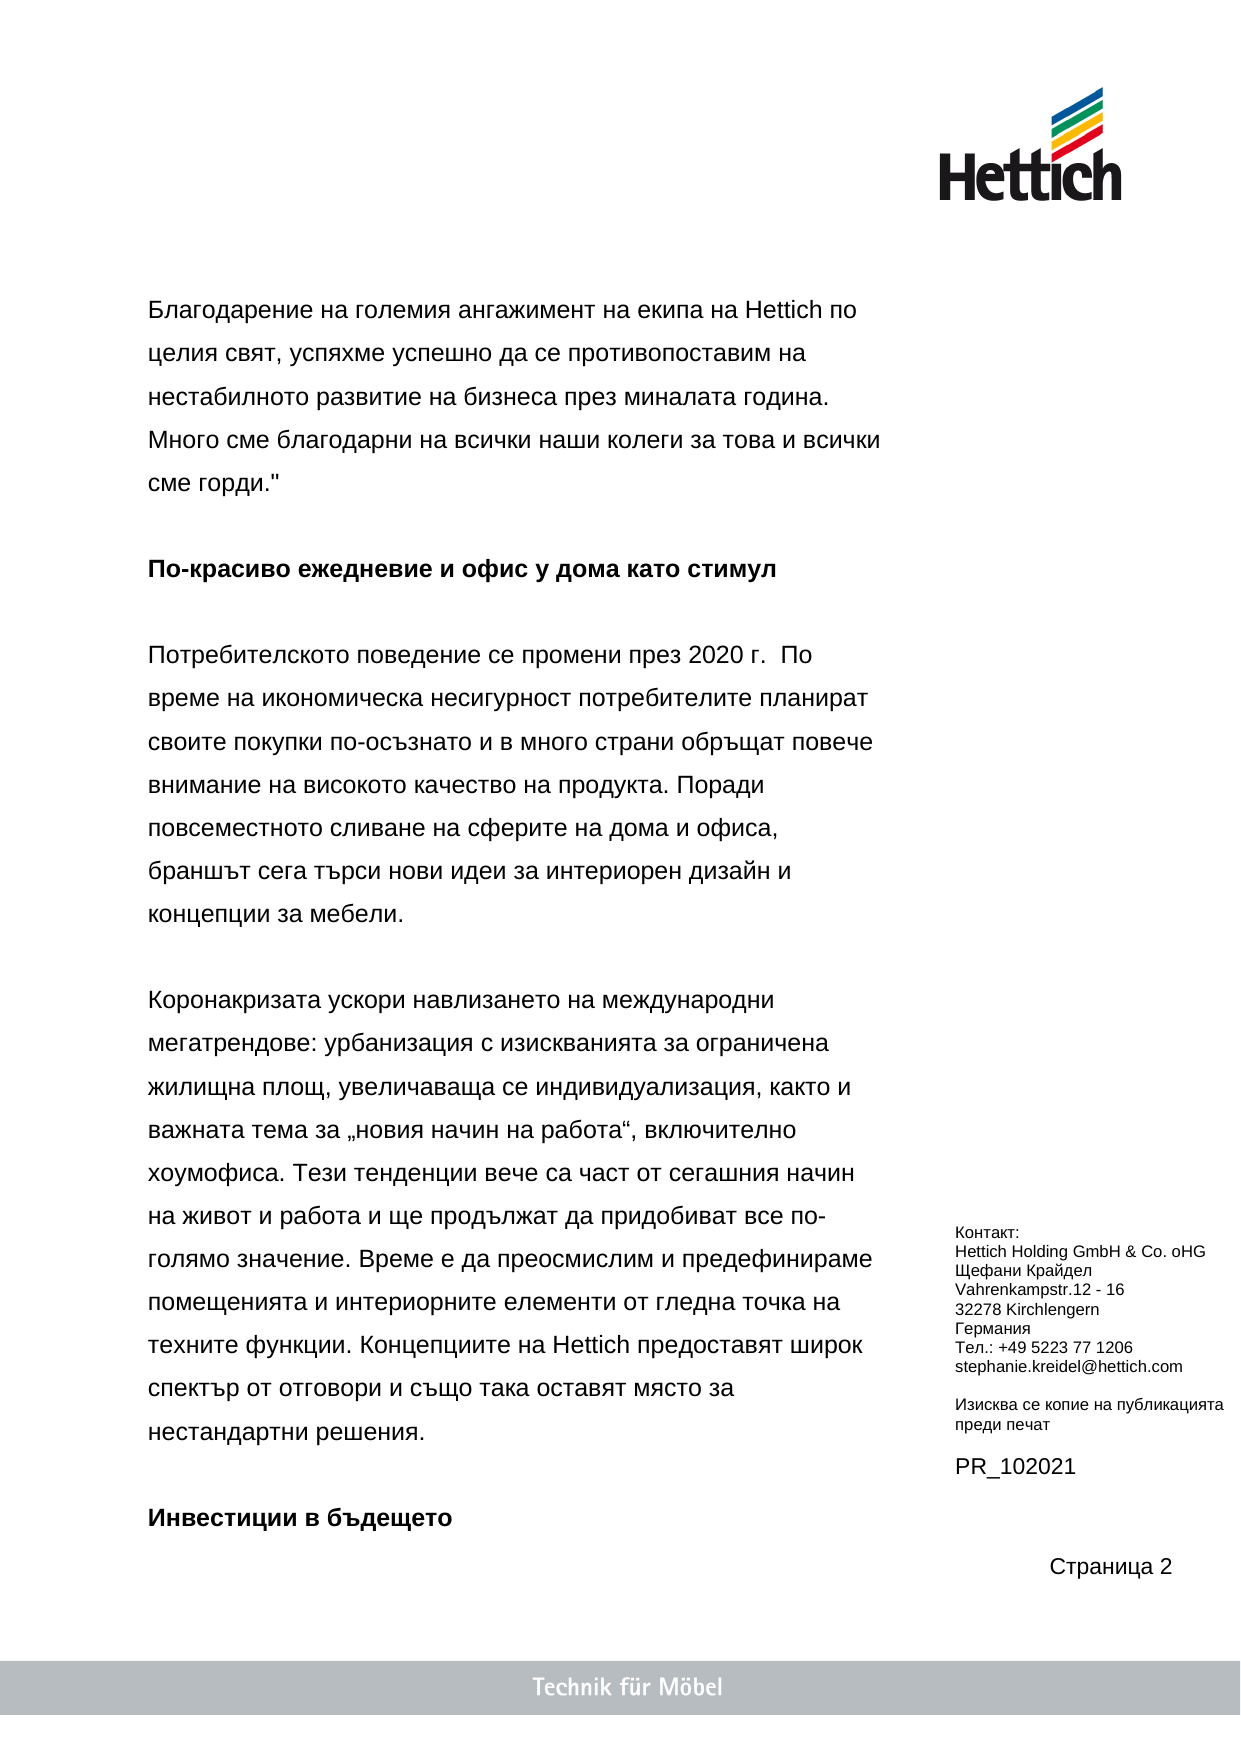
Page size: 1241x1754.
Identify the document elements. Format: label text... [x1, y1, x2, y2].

text Потребителското поведение се промени през 2020 г. По време на икономическа несигурност потребителите планират своите покупки по-осъзнато и в много страни обръщат повече внимание на високото качество на продукта. Поради повсеместното сливане на сферите на дома и офиса, браншът сега търси нови идеи за интериорен дизайн и концепции за мебели. [148, 640, 887, 928]
picture [0, 1598, 1241, 1715]
text Инвестиции в бъдещето [148, 1503, 887, 1532]
text По-красиво ежедневие и офис у дома като стимул [148, 554, 887, 583]
picture [0, 6, 1241, 263]
text Коронакризата ускори навлизането на международни мегатрендове: урбанизация с изискванията за ограничена жилищна площ, увеличаваща се индивидуализация, както и важната тема за „новия начин на работа“, включително хоумофиса. Тези тенденции вече са част от сегашния начин на живот и работа и ще продължат да придобиват все по-голямо значение. Време е да преосмислим и предефинираме помещенията и интериорните елементи от гледна точка на техните функции. Концепциите на Hettich предоставят широк спектър от отговори и също така оставят място за нестандартни решения. [148, 985, 887, 1445]
